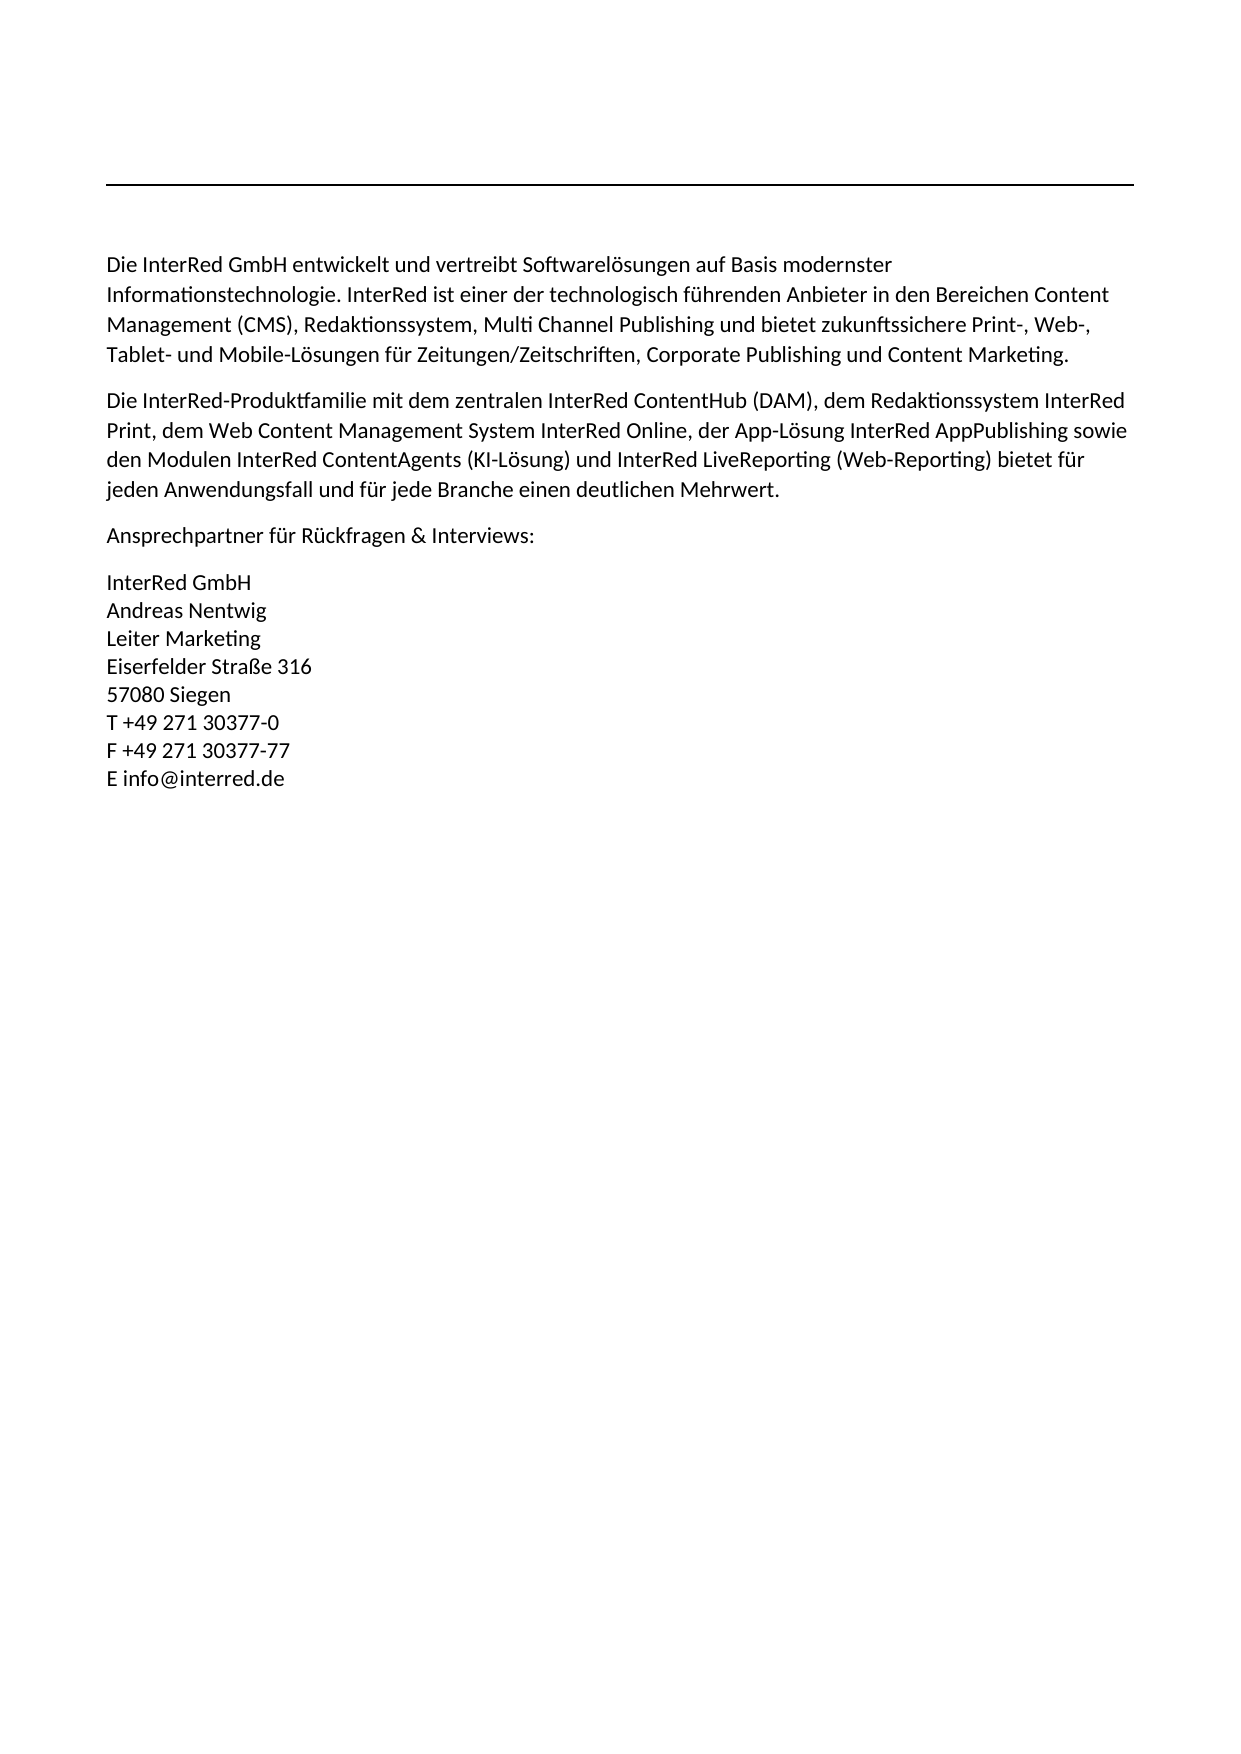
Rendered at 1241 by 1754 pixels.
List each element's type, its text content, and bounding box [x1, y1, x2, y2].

text Die InterRed-Produktfamilie mit dem zentralen InterRed ContentHub (DAM), dem Redaktionssystem InterRed Print, dem Web Content Management System InterRed Online, der App-Lösung InterRed AppPublishing sowie den Modulen InterRed ContentAgents (KI-Lösung) und InterRed LiveReporting (Web-Reporting) bietet für jeden Anwendungsfall und für jede Branche einen deutlichen Mehrwert. [106, 386, 1134, 503]
text T +49 271 30377-0 [106, 708, 1134, 736]
text Die InterRed GmbH entwickelt und vertreibt Softwarelösungen auf Basis modernster Informationstechnologie. InterRed ist einer der technologisch führenden Anbieter in den Bereichen Content Management (CMS), Redaktionssystem, Multi Channel Publishing und bietet zukunftssichere Print-, Web-, Tablet- und Mobile-Lösungen für Zeitungen/Zeitschriften, Corporate Publishing und Content Marketing. [106, 251, 1134, 368]
text InterRed GmbH [106, 568, 1134, 596]
text E info@interred.de [106, 764, 1134, 792]
text Andreas Nentwig [106, 596, 1134, 624]
text Leiter Marketing [106, 624, 1134, 652]
text Ansprechpartner für Rückfragen & Interviews: [106, 521, 1134, 549]
text Eiserfelder Straße 316 [106, 652, 1134, 680]
text 57080 Siegen [106, 680, 1134, 708]
text F +49 271 30377-77 [106, 736, 1134, 764]
